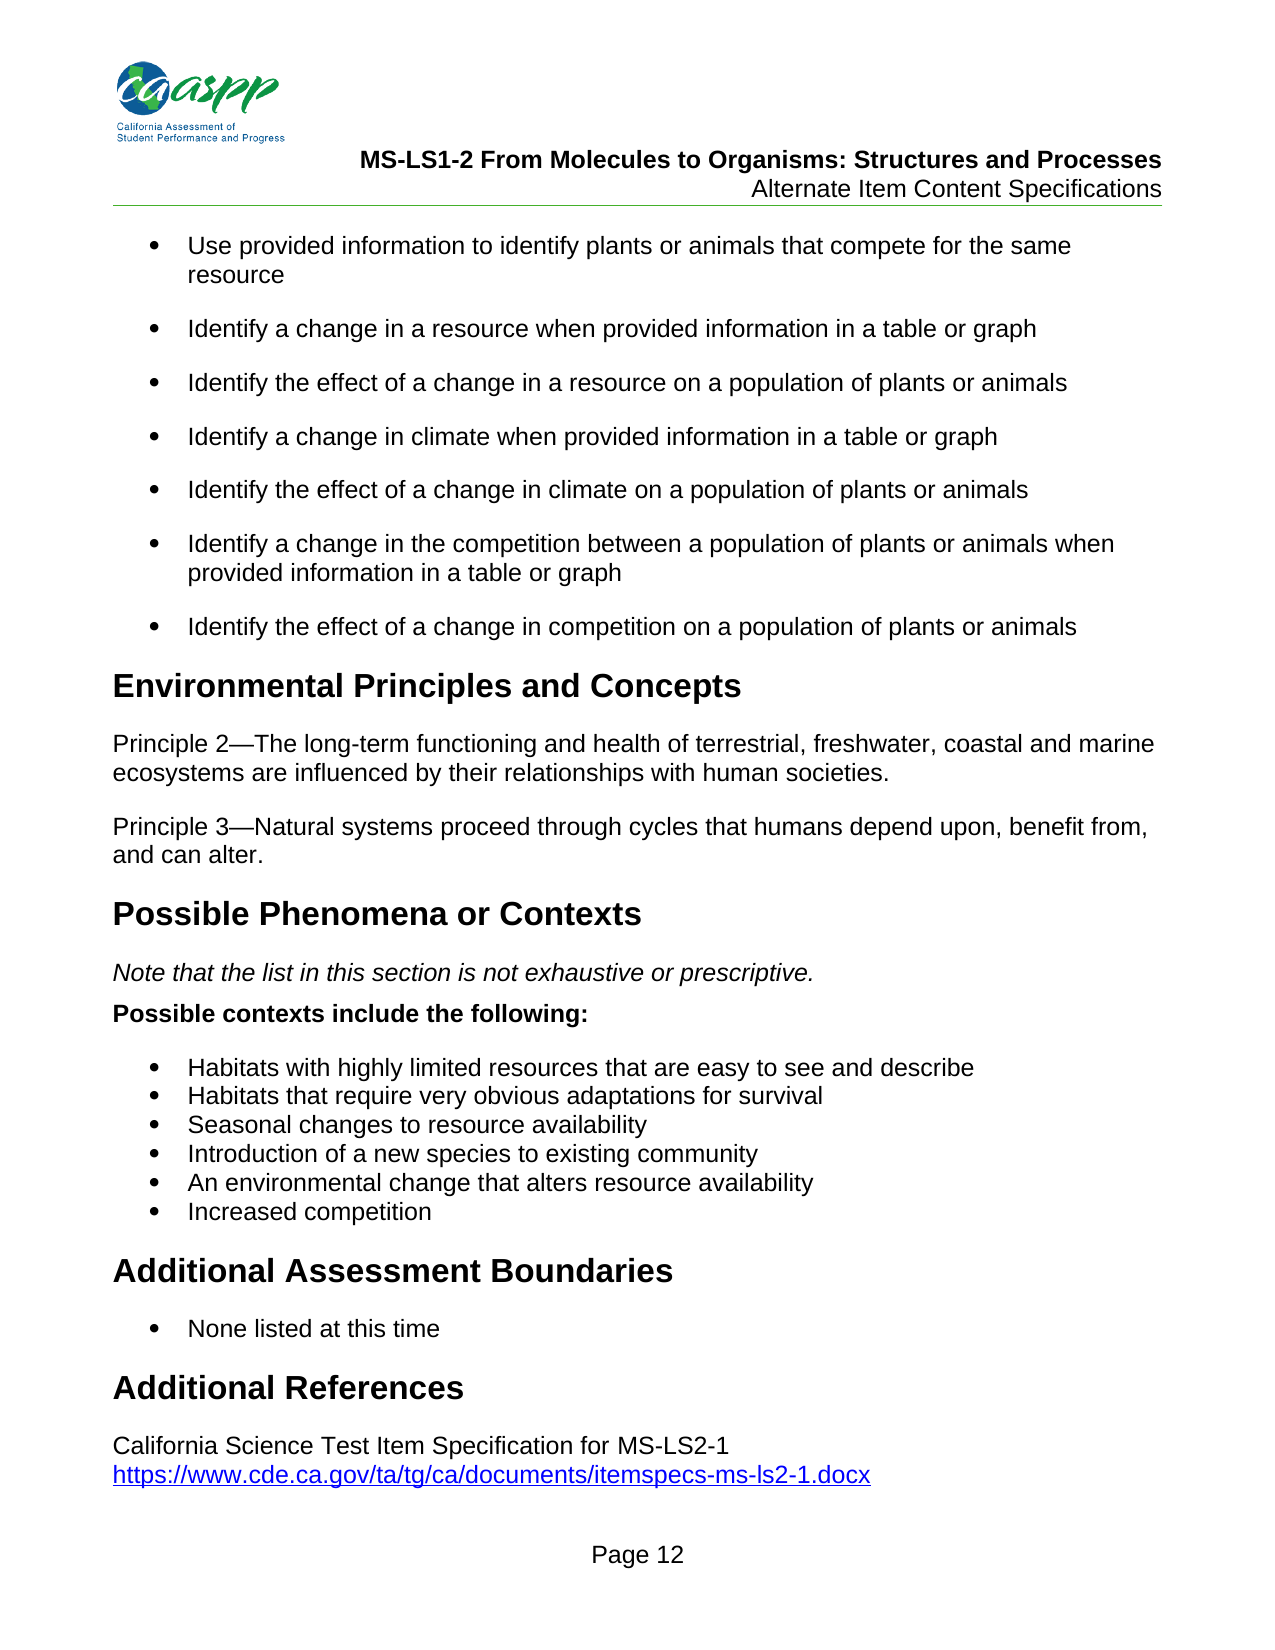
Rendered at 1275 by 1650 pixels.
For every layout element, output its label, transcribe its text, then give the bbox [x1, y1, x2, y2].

text Principle 3—Natural systems proceed through cycles that humans depend upon, benefit from, and can alter. [112, 812, 1162, 869]
text Habitats with highly limited resources that are easy to see and describe [150, 1052, 1162, 1081]
list Identify a change in the competition between a population of plants or animals when provided information in a table or graph [150, 529, 1162, 587]
text Note that the list in this section is not exhaustive or prescriptive. [112, 957, 1162, 986]
subtitle Additional References [112, 1368, 1162, 1406]
list Identify the effect of a change in a resource on a population of plants or animals [150, 368, 1162, 396]
list Identify a change in a resource when provided information in a table or graph [150, 314, 1162, 343]
list None listed at this time [150, 1314, 1162, 1343]
list Identify the effect of a change in competition on a population of plants or animals [150, 612, 1162, 641]
text Principle 2—The long-term functioning and health of terrestrial, freshwater, coastal and marine ecosystems are influenced by their relationships with human societies. [112, 729, 1162, 787]
text Increased competition [150, 1197, 1162, 1226]
subtitle Environmental Principles and Concepts [112, 666, 1162, 704]
text California Science Test Item Specification for MS-LS2-1 [112, 1431, 1162, 1460]
list Identify a change in climate when provided information in a table or graph [150, 421, 1162, 450]
subtitle Additional Assessment Boundaries [112, 1251, 1162, 1289]
text An environmental change that alters resource availability [150, 1168, 1162, 1197]
text https://www.cde.ca.gov/ta/tg/ca/documents/itemspecs-ms-ls2-1.docx [112, 1460, 1162, 1489]
text Introduction of a new species to existing community [150, 1139, 1162, 1168]
text Habitats that require very obvious adaptations for survival [150, 1081, 1162, 1110]
list Use provided information to identify plants or animals that compete for the same resource [150, 231, 1162, 289]
text Possible contexts include the following: [112, 999, 1162, 1027]
text Seasonal changes to resource availability [150, 1110, 1162, 1139]
picture [112, 60, 287, 146]
list Identify the effect of a change in climate on a population of plants or animals [150, 475, 1162, 504]
subtitle Possible Phenomena or Contexts [112, 894, 1162, 932]
